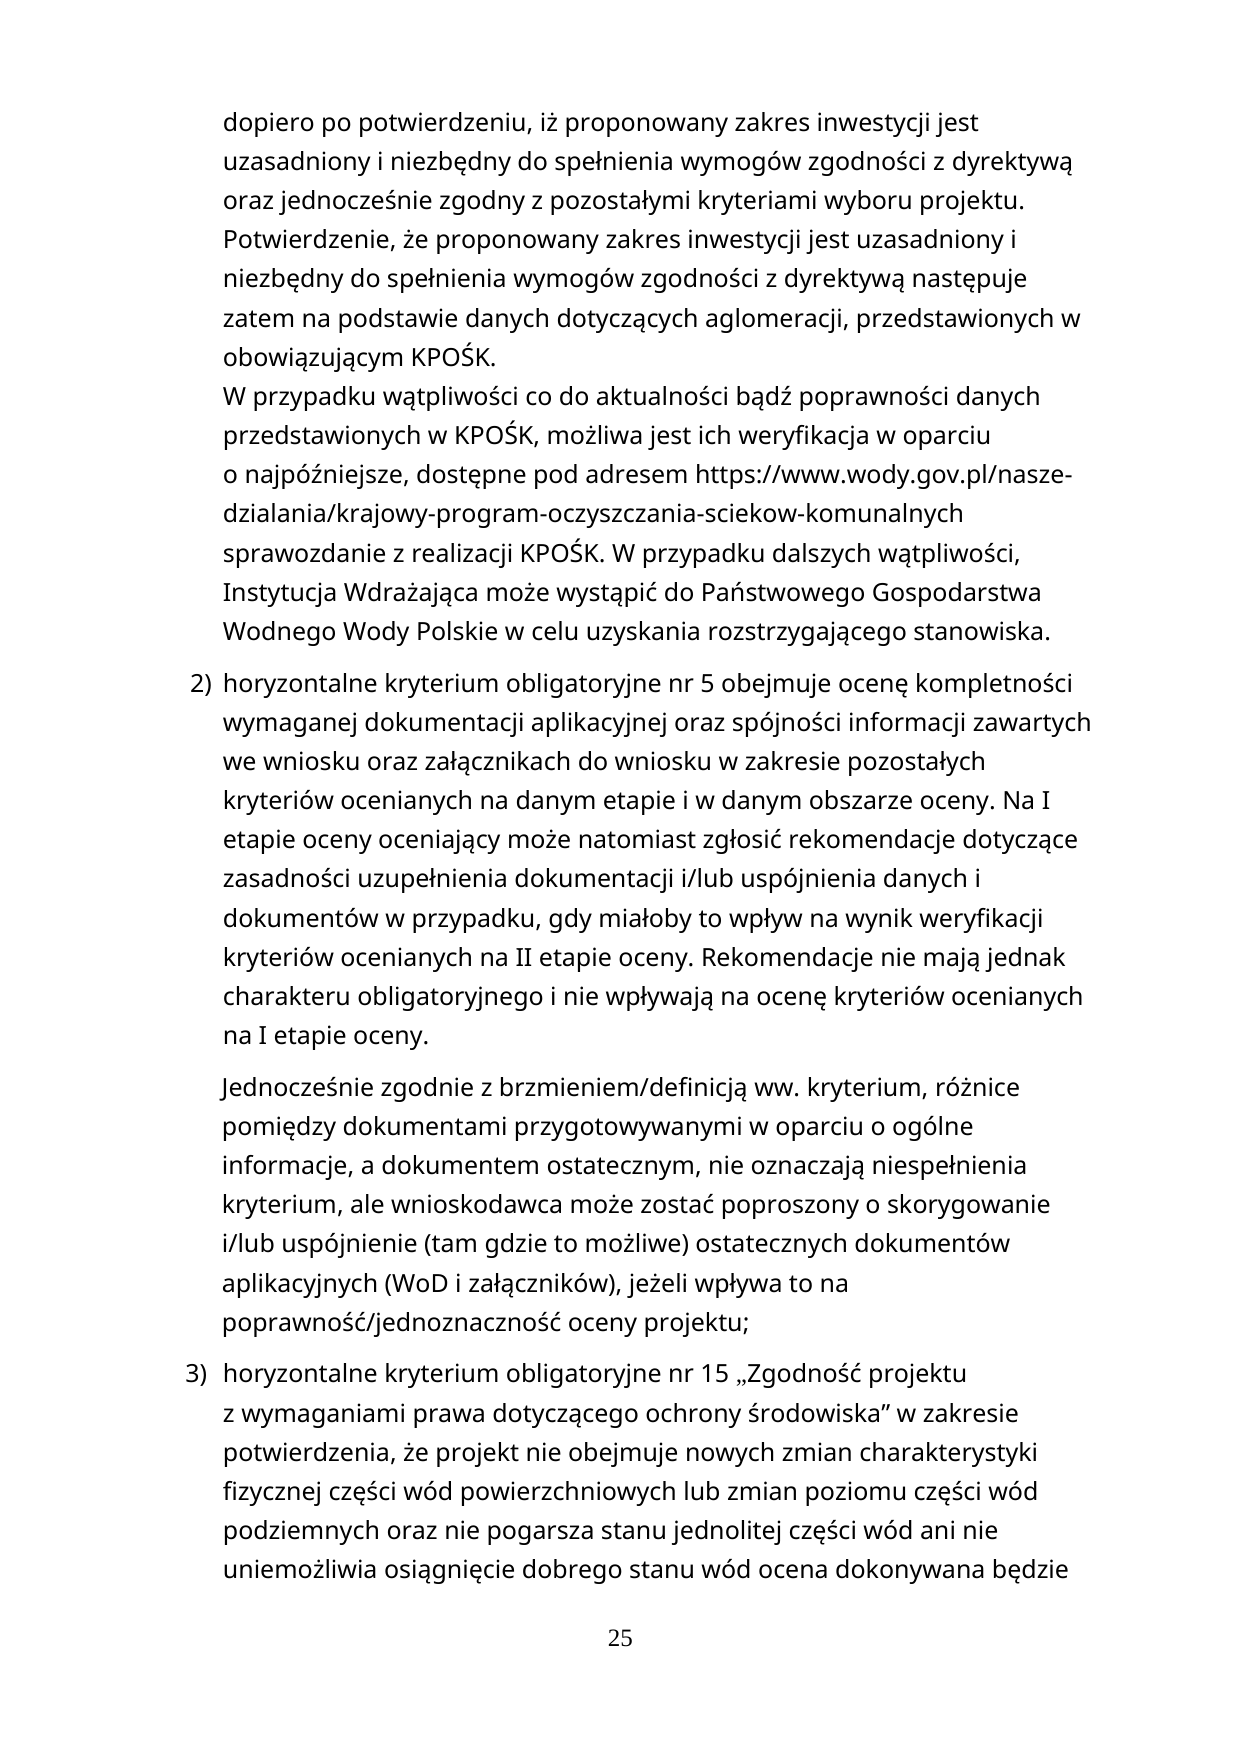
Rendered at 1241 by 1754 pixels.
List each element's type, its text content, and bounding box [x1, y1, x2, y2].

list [223, 104, 1092, 373]
list horyzontalne kryterium obligatoryjne nr 5 obejmuje ocenę kompletności wymaganej dokumentacji aplikacyjnej oraz spójności informacji zawartych we wniosku oraz załącznikach do wniosku w zakresie pozostałych kryteriów ocenianych na danym etapie i w danym obszarze oceny. Na I etapie oceny oceniający może natomiast zgłosić rekomendacje dotyczące zasadności uzupełnienia dokumentacji i/lub uspójnienia danych i dokumentów w przypadku, gdy miałoby to wpływ na wynik weryfikacji kryteriów ocenianych na II etapie oceny. Rekomendacje nie mają jednak charakteru obligatoryjnego i nie wpływają na ocenę kryteriów ocenianych na I etapie oceny. [190, 665, 1092, 1052]
list W przypadku wątpliwości co do aktualności bądź poprawności danych przedstawionych w KPOŚK, możliwa jest ich weryfikacja w oparciu o najpóźniejsze, dostępne pod adresem https://www.wody.gov.pl/nasze-dzialania/krajowy-program-oczyszczania-sciekow-komunalnych sprawozdanie z realizacji KPOŚK. W przypadku dalszych wątpliwości, Instytucja Wdrażająca może wystąpić do Państwowego Gospodarstwa Wodnego Wody Polskie w celu uzyskania rozstrzygającego stanowiska. [223, 378, 1092, 648]
text Jednocześnie zgodnie z brzmieniem/definicją ww. kryterium, różnice pomiędzy dokumentami przygotowywanymi w oparciu o ogólne informacje, a dokumentem ostatecznym, nie oznaczają niespełnienia kryterium, ale wnioskodawca może zostać poproszony o skorygowanie i/lub uspójnienie (tam gdzie to możliwe) ostatecznych dokumentów aplikacyjnych (WoD i załączników), jeżeli wpływa to na poprawność/jednoznaczność oceny projektu; [221, 1069, 1092, 1338]
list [185, 1356, 1092, 1586]
